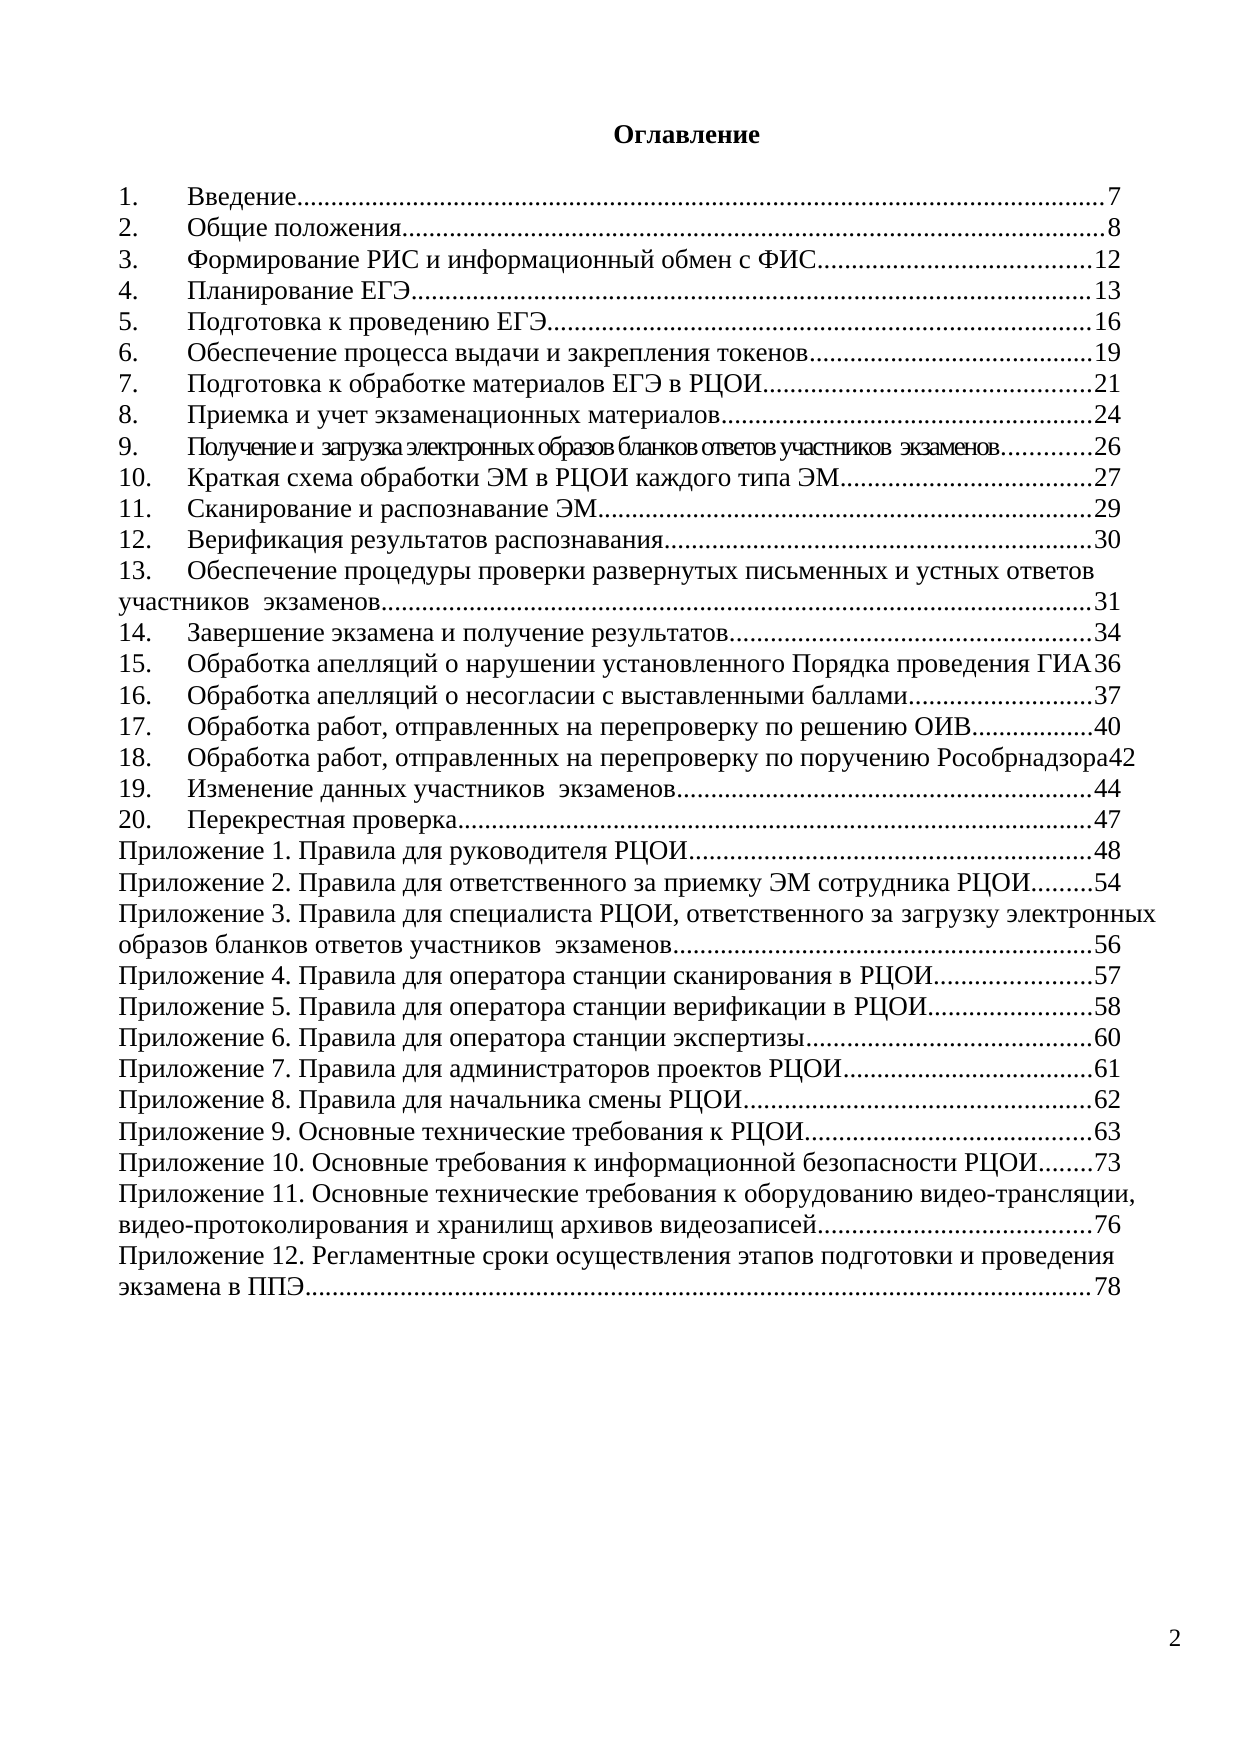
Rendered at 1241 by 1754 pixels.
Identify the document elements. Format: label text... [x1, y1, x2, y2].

text 16. Обработка апелляций о несогласии с выставленными баллами 37 [118, 679, 1181, 710]
text 9. Получение и загрузка электронных образов бланков ответов участников экзаменов 26 [118, 429, 1181, 461]
text Приложение 9. Основные технические требования к РЦОИ 63 [118, 1115, 1181, 1146]
text Приложение 11. Основные технические требования к оборудованию видео-трансляции, видео-протоколирования и хранилищ архивов видеозаписей 76 [118, 1177, 1181, 1239]
text Приложение 6. Правила для оператора станции экспертизы 60 [118, 1021, 1181, 1052]
text 14. Завершение экзамена и получение результатов 34 [118, 616, 1181, 648]
text 11. Сканирование и распознавание ЭМ 29 [118, 492, 1181, 523]
text 20. Перекрестная проверка 47 [118, 803, 1181, 834]
text 18. Обработка работ, отправленных на перепроверку по поручению Рособрнадзора 42 [118, 741, 1181, 772]
text 19. Изменение данных участников экзаменов 44 [118, 772, 1181, 803]
text Приложение 12. Регламентные сроки осуществления этапов подготовки и проведения экзамена в ППЭ 78 [118, 1239, 1181, 1302]
text Приложение 5. Правила для оператора станции верификации в РЦОИ 58 [118, 990, 1181, 1021]
text Приложение 3. Правила для специалиста РЦОИ, ответственного за загрузку электронных образов бланков ответов участников экзаменов 56 [118, 897, 1181, 959]
text 13. Обеспечение процедуры проверки развернутых письменных и устных ответов участников экзаменов 31 [118, 554, 1181, 616]
text 17. Обработка работ, отправленных на перепроверку по решению ОИВ 40 [118, 710, 1181, 741]
text Приложение 1. Правила для руководителя РЦОИ 48 [118, 834, 1181, 866]
text Приложение 2. Правила для ответственного за приемку ЭМ сотрудника РЦОИ 54 [118, 866, 1181, 897]
text 10. Краткая схема обработки ЭМ в РЦОИ каждого типа ЭМ 27 [118, 461, 1181, 492]
text 8. Приемка и учет экзаменационных материалов 24 [118, 398, 1181, 429]
text Приложение 10. Основные требования к информационной безопасности РЦОИ 73 [118, 1146, 1181, 1177]
text 6. Обеспечение процесса выдачи и закрепления токенов 19 [118, 336, 1181, 367]
text 5. Подготовка к проведению ЕГЭ 16 [118, 305, 1181, 336]
text 7. Подготовка к обработке материалов ЕГЭ в РЦОИ 21 [118, 367, 1181, 398]
text 15. Обработка апелляций о нарушении установленного Порядка проведения ГИА 36 [118, 648, 1181, 679]
text Оглавление [118, 118, 1181, 149]
text 2. Общие положения 8 [118, 212, 1181, 243]
text 12. Верификация результатов распознавания 30 [118, 523, 1181, 554]
text 3. Формирование РИС и информационный обмен с ФИС 12 [118, 243, 1181, 274]
text Приложение 4. Правила для оператора станции сканирования в РЦОИ 57 [118, 959, 1181, 990]
text Приложение 8. Правила для начальника смены РЦОИ 62 [118, 1084, 1181, 1115]
text 1. Введение 7 [118, 180, 1181, 212]
text 4. Планирование ЕГЭ 13 [118, 274, 1181, 305]
text Приложение 7. Правила для администраторов проектов РЦОИ 61 [118, 1052, 1181, 1084]
